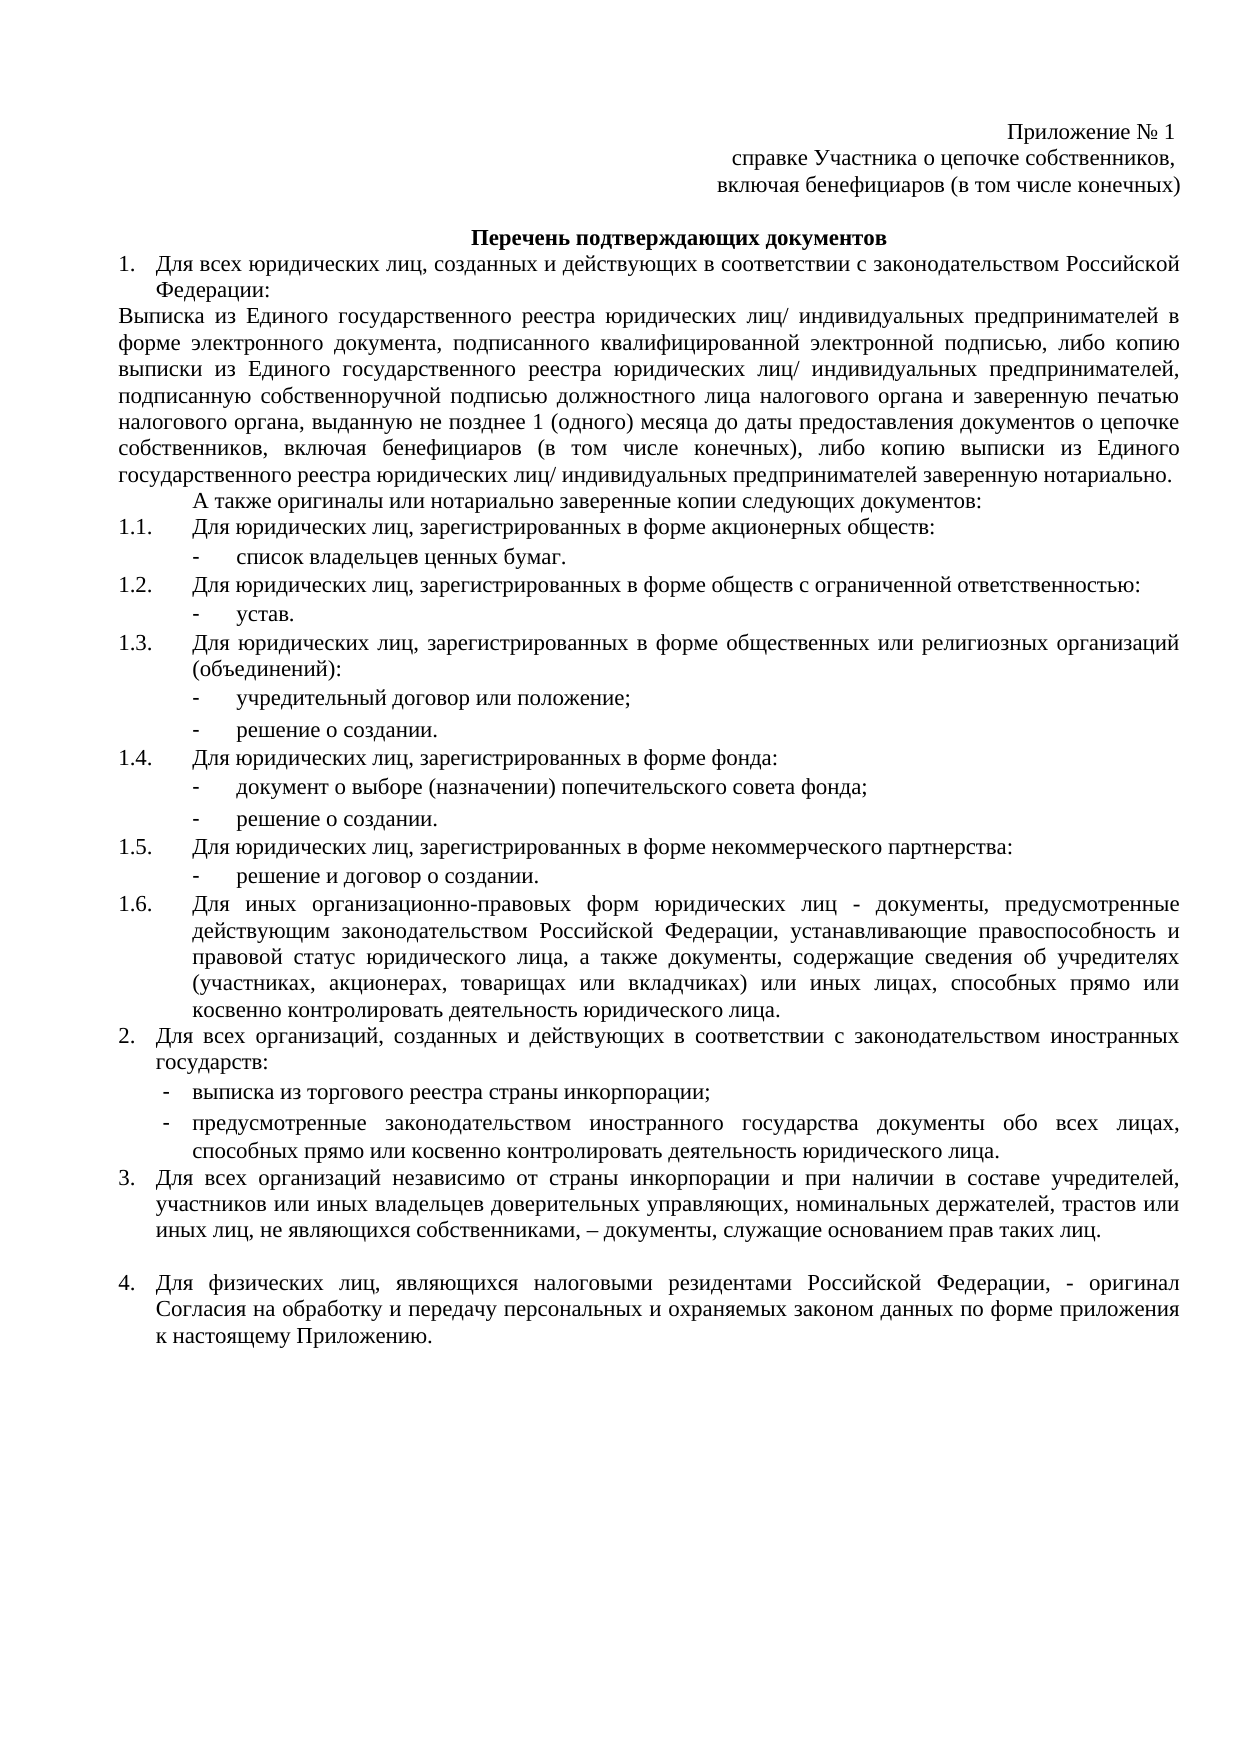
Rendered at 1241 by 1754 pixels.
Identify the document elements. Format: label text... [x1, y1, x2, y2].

list Для юридических лиц, зарегистрированных в форме акционерных обществ: [118, 513, 1181, 540]
list решение и договор о создании. [192, 859, 1181, 890]
list предусмотренные законодательством иностранного государства документы обо всех лицах, способных прямо или косвенно контролировать деятельность юридического лица. [162, 1106, 1181, 1164]
list выписка из торгового реестра страны инкорпорации; [162, 1075, 1181, 1106]
list Для юридических лиц, зарегистрированных в форме некоммерческого партнерства: [118, 833, 1181, 859]
list решение о создании. [192, 801, 1181, 833]
list Для физических лиц, являющихся налоговыми резидентами Российской Федерации, - оригинал Согласия на обработку и передачу персональных и охраняемых законом данных по форме приложения к настоящему Приложению. [118, 1269, 1181, 1348]
list Для всех организаций независимо от страны инкорпорации и при наличии в составе учредителей, участников или иных владельцев доверительных управляющих, номинальных держателей, трастов или иных лиц, не являющихся собственниками, – документы, служащие основанием прав таких лиц. [118, 1164, 1181, 1243]
text А также оригиналы или нотариально заверенные копии следующих документов: [192, 487, 1181, 513]
list устав. [192, 597, 1181, 629]
text Перечень подтверждающих документов [118, 223, 1181, 250]
text Выписка из Единого государственного реестра юридических лиц/ индивидуальных предпринимателей в форме электронного документа, подписанного квалифицированной электронной подписью, либо копию выписки из Единого государственного реестра юридических лиц/ индивидуальных предпринимателей, подписанную собственноручной подписью должностного лица налогового органа и заверенную печатью налогового органа, выданную не позднее 1 (одного) месяца до даты предоставления документов о цепочке собственников, включая бенефициаров (в том числе конечных), либо копию выписки из Единого государственного реестра юридических лиц/ индивидуальных предпринимателей заверенную нотариально. [118, 303, 1181, 487]
list учредительный договор или положение; [192, 681, 1181, 713]
list Для юридических лиц, зарегистрированных в форме обществ с ограниченной ответственностью: [118, 571, 1181, 597]
text Приложение № 1 справке Участника о цепочке собственников, включая бенефициаров (в том числе конечных) [118, 118, 1181, 197]
list Для иных организационно-правовых форм юридических лиц - документы, предусмотренные действующим законодательством Российской Федерации, устанавливающие правоспособность и правовой статус юридического лица, а также документы, содержащие сведения об учредителях (участниках, акционерах, товарищах или вкладчиках) или иных лицах, способных прямо или косвенно контролировать деятельность юридического лица. [118, 890, 1181, 1022]
list документ о выборе (назначении) попечительского совета фонда; [192, 770, 1181, 801]
list Для всех организаций, созданных и действующих в соответствии с законодательством иностранных государств: [118, 1022, 1181, 1075]
list Для юридических лиц, зарегистрированных в форме фонда: [118, 744, 1181, 770]
list список владельцев ценных бумаг. [192, 540, 1181, 571]
list Для всех юридических лиц, созданных и действующих в соответствии с законодательством Российской Федерации: [118, 250, 1181, 303]
list решение о создании. [192, 713, 1181, 744]
list Для юридических лиц, зарегистрированных в форме общественных или религиозных организаций (объединений): [118, 629, 1181, 681]
